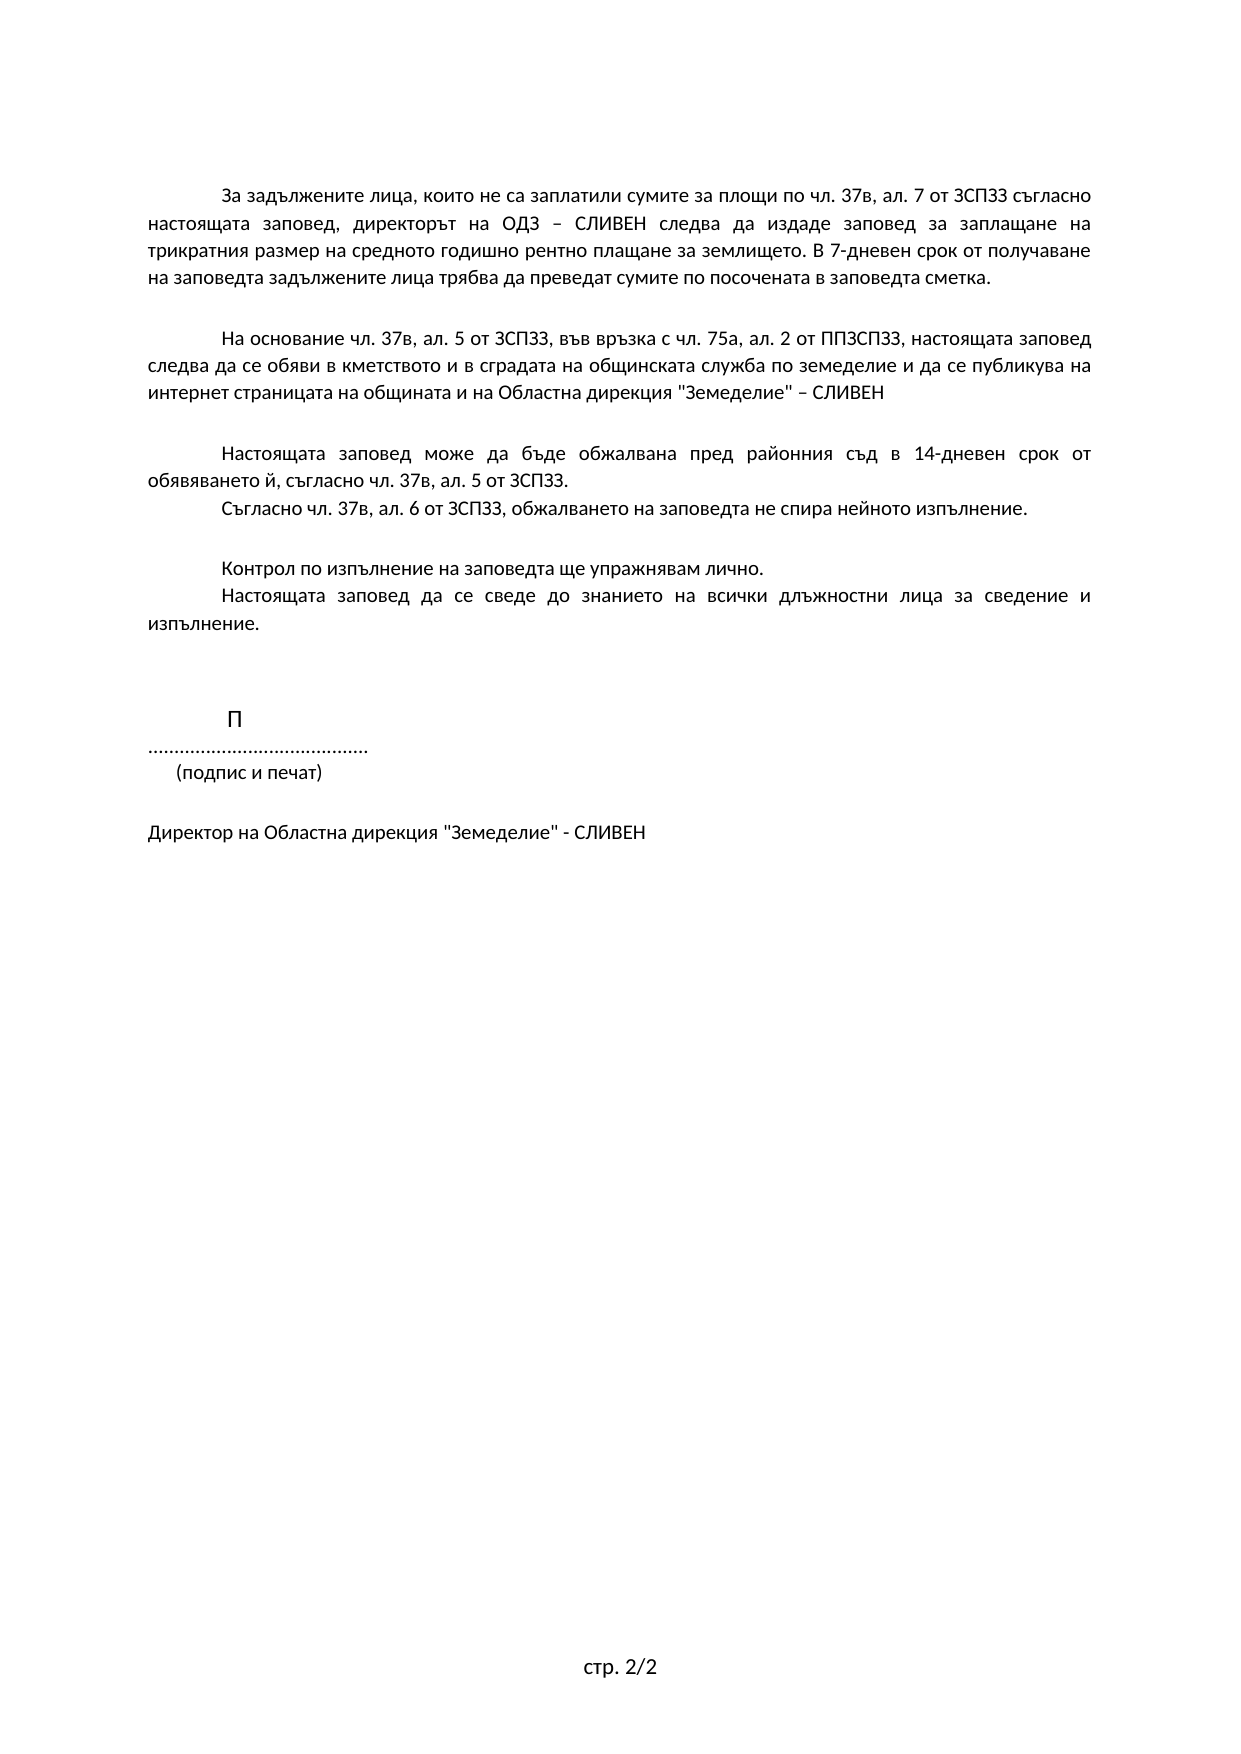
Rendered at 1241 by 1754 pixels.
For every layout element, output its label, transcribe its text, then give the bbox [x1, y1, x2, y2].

text За задължените лица, които не са заплатили сумите за площи по чл. 37в, ал. 7 от ЗСПЗЗ съгласно настоящата заповед, директорът на ОДЗ – СЛИВЕН следва да издаде заповед за заплащане на трикратния размер на средното годишно рентно плащане за землището. В 7-дневен срок от получаване на заповедта задължените лица трябва да преведат сумите по посочената в заповедта сметка. [148, 182, 1093, 290]
text Съгласно чл. 37в, ал. 6 от ЗСПЗЗ, обжалването на заповедта не спира нейното изпълнение. [148, 495, 1093, 520]
text (подпис и печат) [148, 759, 1093, 784]
text Директор на Областна дирекция "Земеделие" - СЛИВЕН [148, 819, 1093, 845]
text Настоящата заповед може да бъде обжалвана пред районния съд в 14-дневен срок от обявяването й, съгласно чл. 37в, ал. 5 от ЗСПЗЗ. [148, 440, 1093, 493]
text На основание чл. 37в, ал. 5 от ЗСПЗЗ, във връзка с чл. 75а, ал. 2 от ППЗСПЗЗ, настоящата заповед следва да се обяви в кметството и в сградата на общинската служба по земеделие и да се публикува на интернет страницата на общината и на Областна дирекция "Земеделие" – СЛИВЕН [148, 325, 1093, 405]
text Настоящата заповед да се сведе до знанието на всички длъжностни лица за сведение и изпълнение. [148, 582, 1093, 635]
text Контрол по изпълнение на заповедта ще упражнявам лично. [148, 555, 1093, 580]
text .......................................... [148, 733, 1093, 759]
text П [148, 703, 1093, 733]
